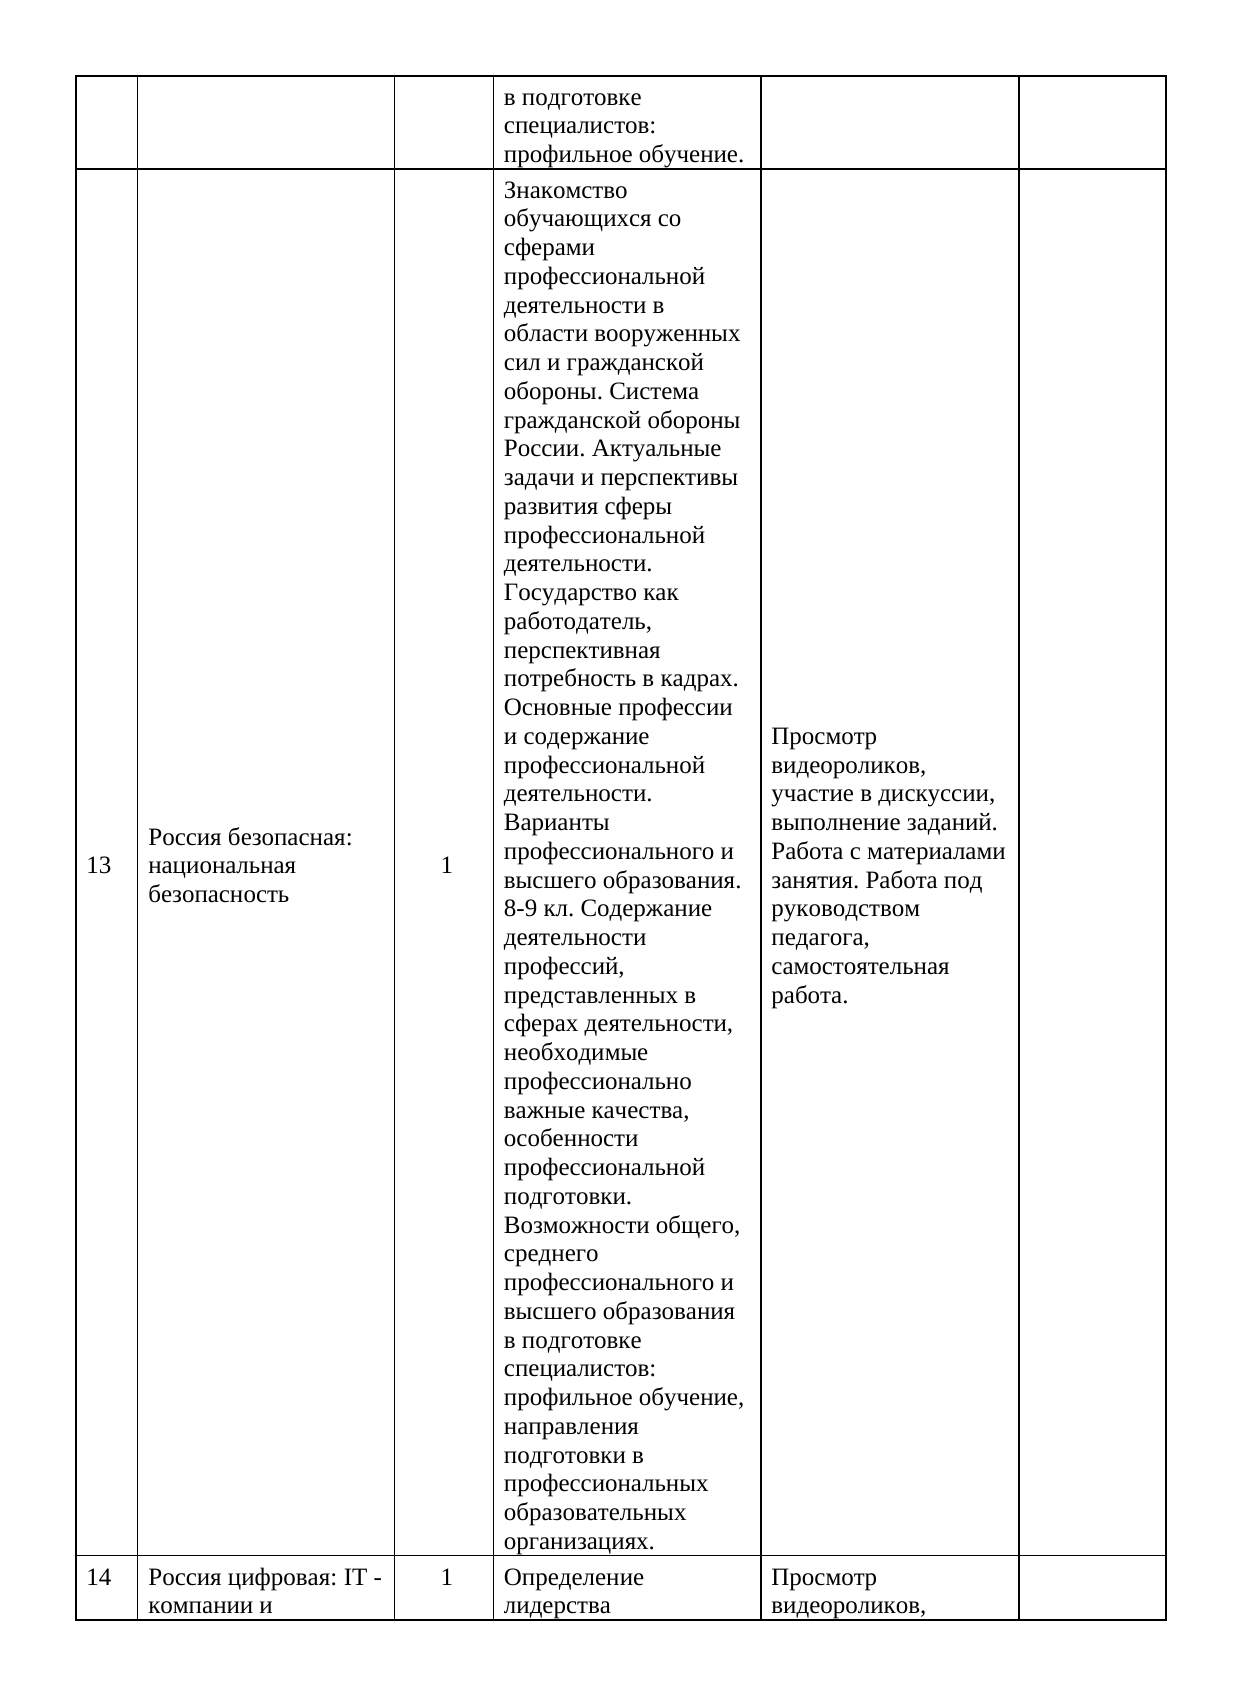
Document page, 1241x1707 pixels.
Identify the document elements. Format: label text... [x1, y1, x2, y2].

table_cell 1 [395, 77, 493, 168]
table_cell 12 [77, 77, 137, 168]
table_cell 13 [77, 170, 137, 1555]
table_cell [494, 77, 760, 168]
table_cell [1020, 170, 1165, 1555]
table_cell Знакомство обучающихся со сферами профессиональной деятельности в области вооруженных сил и гражданской обороны. Система гражданской обороны России. Актуальные задачи и перспективы развития сферы профессиональной деятельности. Государство как работодатель, перспективная потребность в кадрах. Основные профессии и содержание профессиональной деятельности. Варианты профессионального и высшего образования. 8-9 кл. Содержание деятельности профессий, представленных в сферах деятельности, необходимые профессионально важные качества, особенности профессиональной подготовки. Возможности общего, среднего профессионального и высшего образования в подготовке специалистов: профильное обучение, направления подготовки в профессиональных образовательных организациях. [494, 170, 760, 1555]
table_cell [494, 1556, 760, 1619]
table_cell 1 [395, 170, 493, 1555]
table_cell Россия безопасная: национальная безопасность [138, 170, 394, 1555]
table_cell Просмотр видеороликов, участие в дискуссии, выполнение заданий. Работа с материалами занятия. Работа под руководством педагога, самостоятельная работа. [762, 170, 1018, 1555]
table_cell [762, 77, 1018, 168]
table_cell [138, 77, 394, 168]
table_cell [1020, 1556, 1165, 1619]
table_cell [762, 1556, 1018, 1619]
table_cell [1020, 77, 1165, 168]
table_cell 1 [395, 1556, 493, 1619]
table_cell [138, 1556, 394, 1619]
table_cell 14 [77, 1556, 137, 1619]
